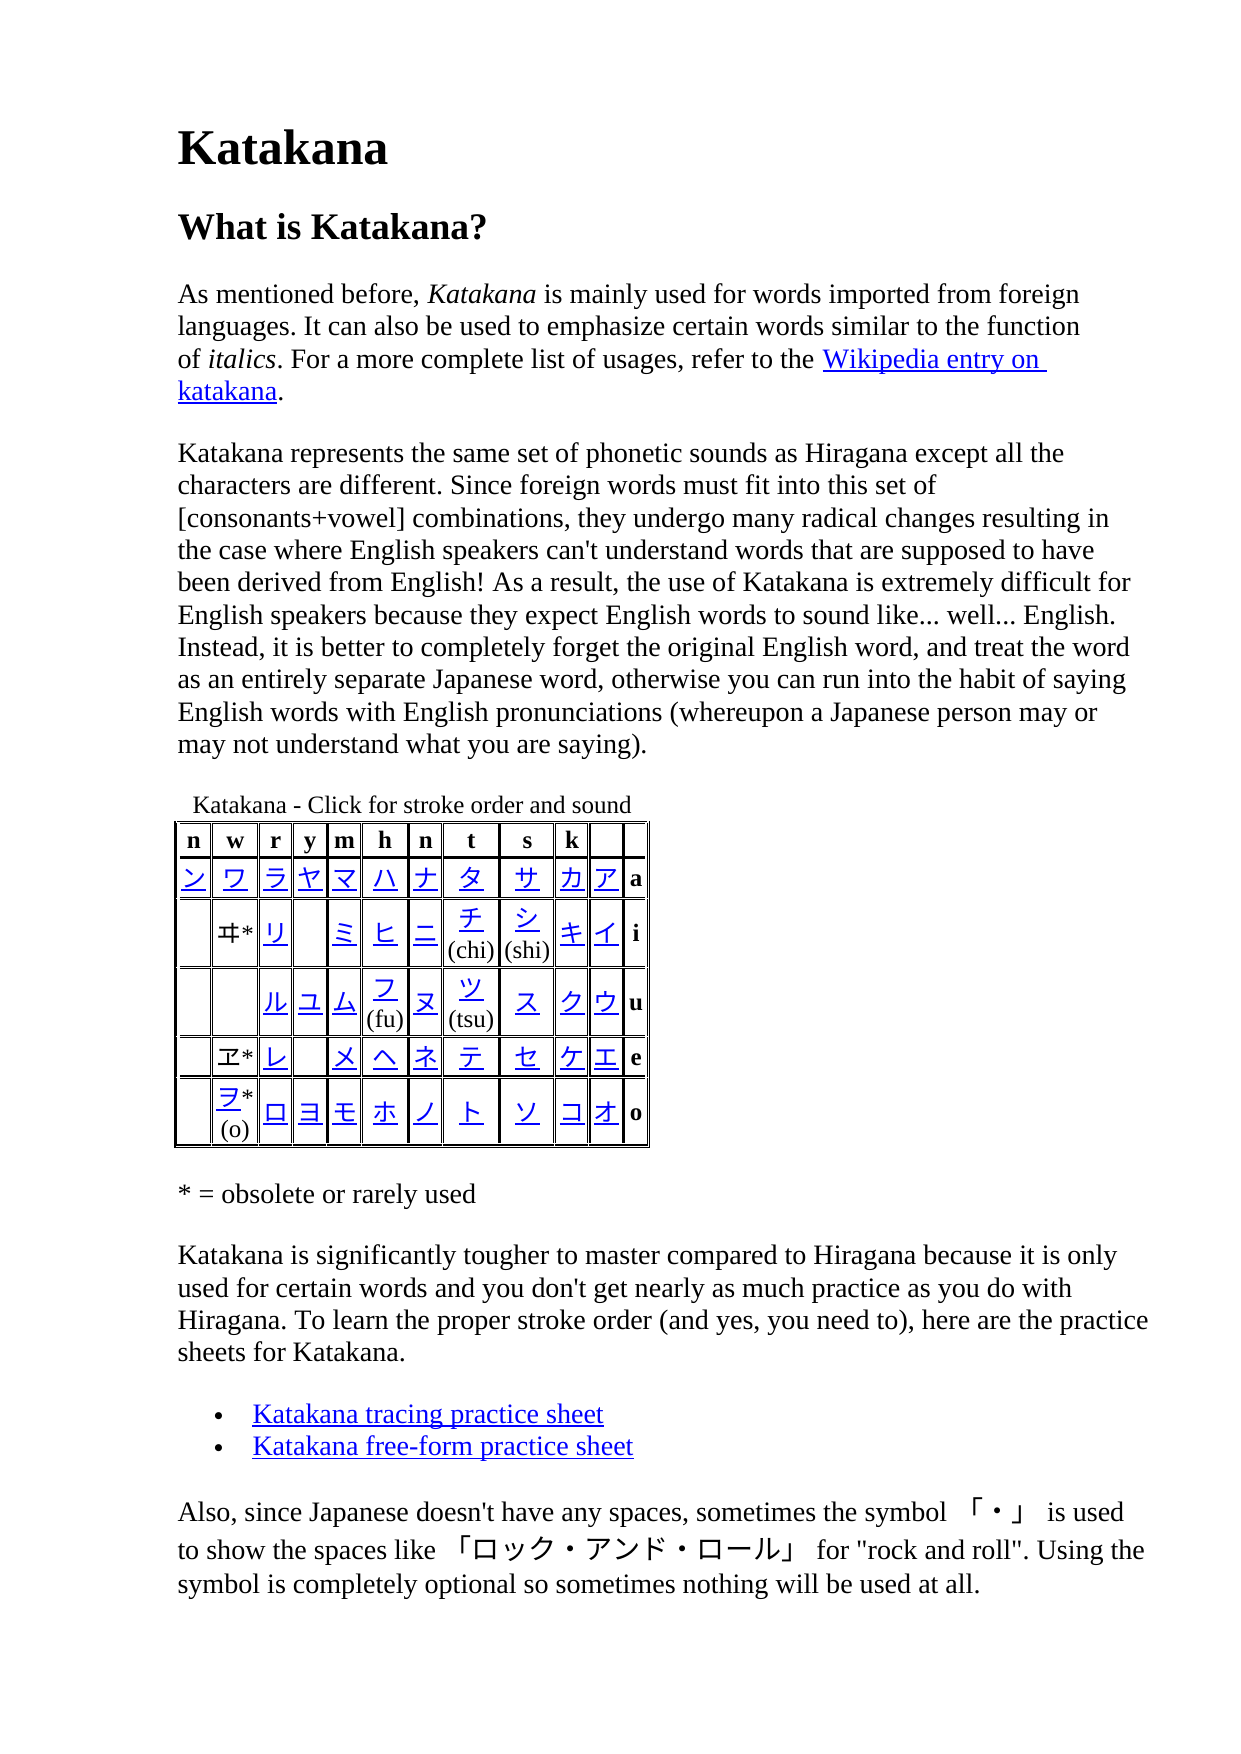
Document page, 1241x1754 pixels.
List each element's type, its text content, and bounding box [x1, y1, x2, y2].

text As mentioned before, Katakana is mainly used for words imported from foreign languages. It can also be used to emphasize certain words similar to the function of italics. For a more complete list of usages, refer to the Wikipedia entry on katakana. [177, 277, 1152, 407]
table_cell k [556, 824, 587, 856]
table_cell キ [556, 900, 587, 966]
table_cell ラ [260, 859, 291, 896]
table_cell [177, 1075, 211, 1144]
table_cell シ (shi) [501, 900, 553, 966]
table_cell ヤ [294, 859, 326, 896]
table_cell [623, 821, 648, 856]
table_cell [177, 896, 210, 966]
table_cell ト [443, 1079, 499, 1144]
table_cell イ [591, 900, 622, 966]
table_cell w [213, 824, 257, 856]
table_cell ル [260, 969, 291, 1035]
table_cell ク [556, 969, 587, 1035]
table_cell マ [329, 859, 360, 896]
table_cell エ [591, 1038, 622, 1075]
table_cell ナ [410, 859, 441, 896]
table_cell ア [591, 859, 622, 896]
table_cell ヨ [293, 1079, 327, 1144]
table_cell [294, 1038, 326, 1075]
table_cell モ [327, 1079, 361, 1144]
table_cell n [176, 821, 211, 856]
table_cell ロ [259, 1079, 293, 1144]
table_cell ネ [410, 1038, 441, 1075]
table_cell [176, 1035, 211, 1075]
table_cell ヱ* [213, 1038, 257, 1075]
table_cell i [625, 896, 647, 966]
table_cell ム [329, 969, 360, 1035]
table_header Katakana - Click for stroke order and sound [176, 789, 648, 821]
table_cell コ [555, 1075, 589, 1144]
table_cell ユ [294, 969, 326, 1035]
list Katakana free-form practice sheet [215, 1429, 1152, 1462]
table_cell ワ [213, 859, 257, 896]
table_cell [176, 966, 211, 1035]
table_cell サ [501, 859, 553, 896]
table_cell ケ [556, 1038, 587, 1075]
list Katakana tracing practice sheet [215, 1397, 1152, 1429]
table_cell e [623, 1035, 648, 1075]
table_cell ホ [361, 1079, 408, 1144]
table_cell フ (fu) [363, 969, 407, 1035]
text What is Katakana? [177, 205, 1152, 248]
table_cell ヒ [363, 900, 407, 966]
table_cell o [623, 1075, 647, 1144]
table_cell ミ [329, 900, 360, 966]
table_cell h [363, 824, 407, 856]
table_cell オ [589, 1079, 623, 1144]
table_cell ヲ* (o) [211, 1079, 258, 1144]
table_cell リ [260, 900, 291, 966]
table_cell セ [501, 1038, 553, 1075]
table_cell ン [177, 856, 210, 896]
table_cell カ [556, 859, 587, 896]
table_cell ノ [408, 1079, 443, 1144]
table_cell ヌ [410, 969, 441, 1035]
table_cell タ [444, 859, 498, 896]
table_cell y [294, 824, 326, 856]
table_cell [294, 900, 326, 966]
table_cell ツ (tsu) [444, 969, 498, 1035]
table_cell チ (chi) [444, 900, 498, 966]
table_cell ハ [363, 859, 407, 896]
text Katakana represents the same set of phonetic sounds as Hiragana except all the characters are different. Since foreign words must fit into this set of [consonants+vowel] combinations, they undergo many radical changes resulting in the case where English speakers can't understand words that are supposed to have been derived from English! As a result, the use of Katakana is extremely difficult for English speakers because they expect English words to sound like... well... English. Instead, it is better to completely forget the original English word, and treat the word as an entirely separate Japanese word, otherwise you can run into the habit of saying English words with English pronunciations (whereupon a Japanese person may or may not understand what you are saying). [177, 436, 1152, 760]
table_cell テ [444, 1038, 498, 1075]
table_cell [591, 824, 622, 856]
table_cell メ [329, 1038, 360, 1075]
table_cell ニ [410, 900, 441, 966]
table_cell ス [501, 969, 553, 1035]
text * = obsolete or rarely used [177, 1177, 1152, 1209]
table_cell [213, 969, 257, 1035]
table_cell t [444, 824, 498, 856]
text Katakana [177, 118, 1152, 176]
table_cell ソ [499, 1079, 555, 1144]
table_cell s [501, 824, 553, 856]
table_cell ヘ [363, 1038, 407, 1075]
table_cell m [329, 824, 360, 856]
text Katakana is significantly tougher to master compared to Hiragana because it is only used for certain words and you don't get nearly as much practice as you do with Hiragana. To learn the proper stroke order (and yes, you need to), here are the practice sheets for Katakana. [177, 1238, 1152, 1368]
table_cell u [623, 966, 648, 1035]
table_cell ウ [591, 969, 622, 1035]
text Also, since Japanese doesn't have any spaces, sometimes the symbol 「・」 is used to show the spaces like 「ロック・アンド・ロール」 for "rock and roll". Using the symbol is completely optional so sometimes nothing will be used at all. [177, 1491, 1152, 1600]
table_cell n [410, 824, 441, 856]
table_cell a [625, 856, 647, 896]
table_cell ヰ* [213, 900, 257, 966]
table_cell r [260, 824, 291, 856]
table_cell レ [260, 1038, 291, 1075]
